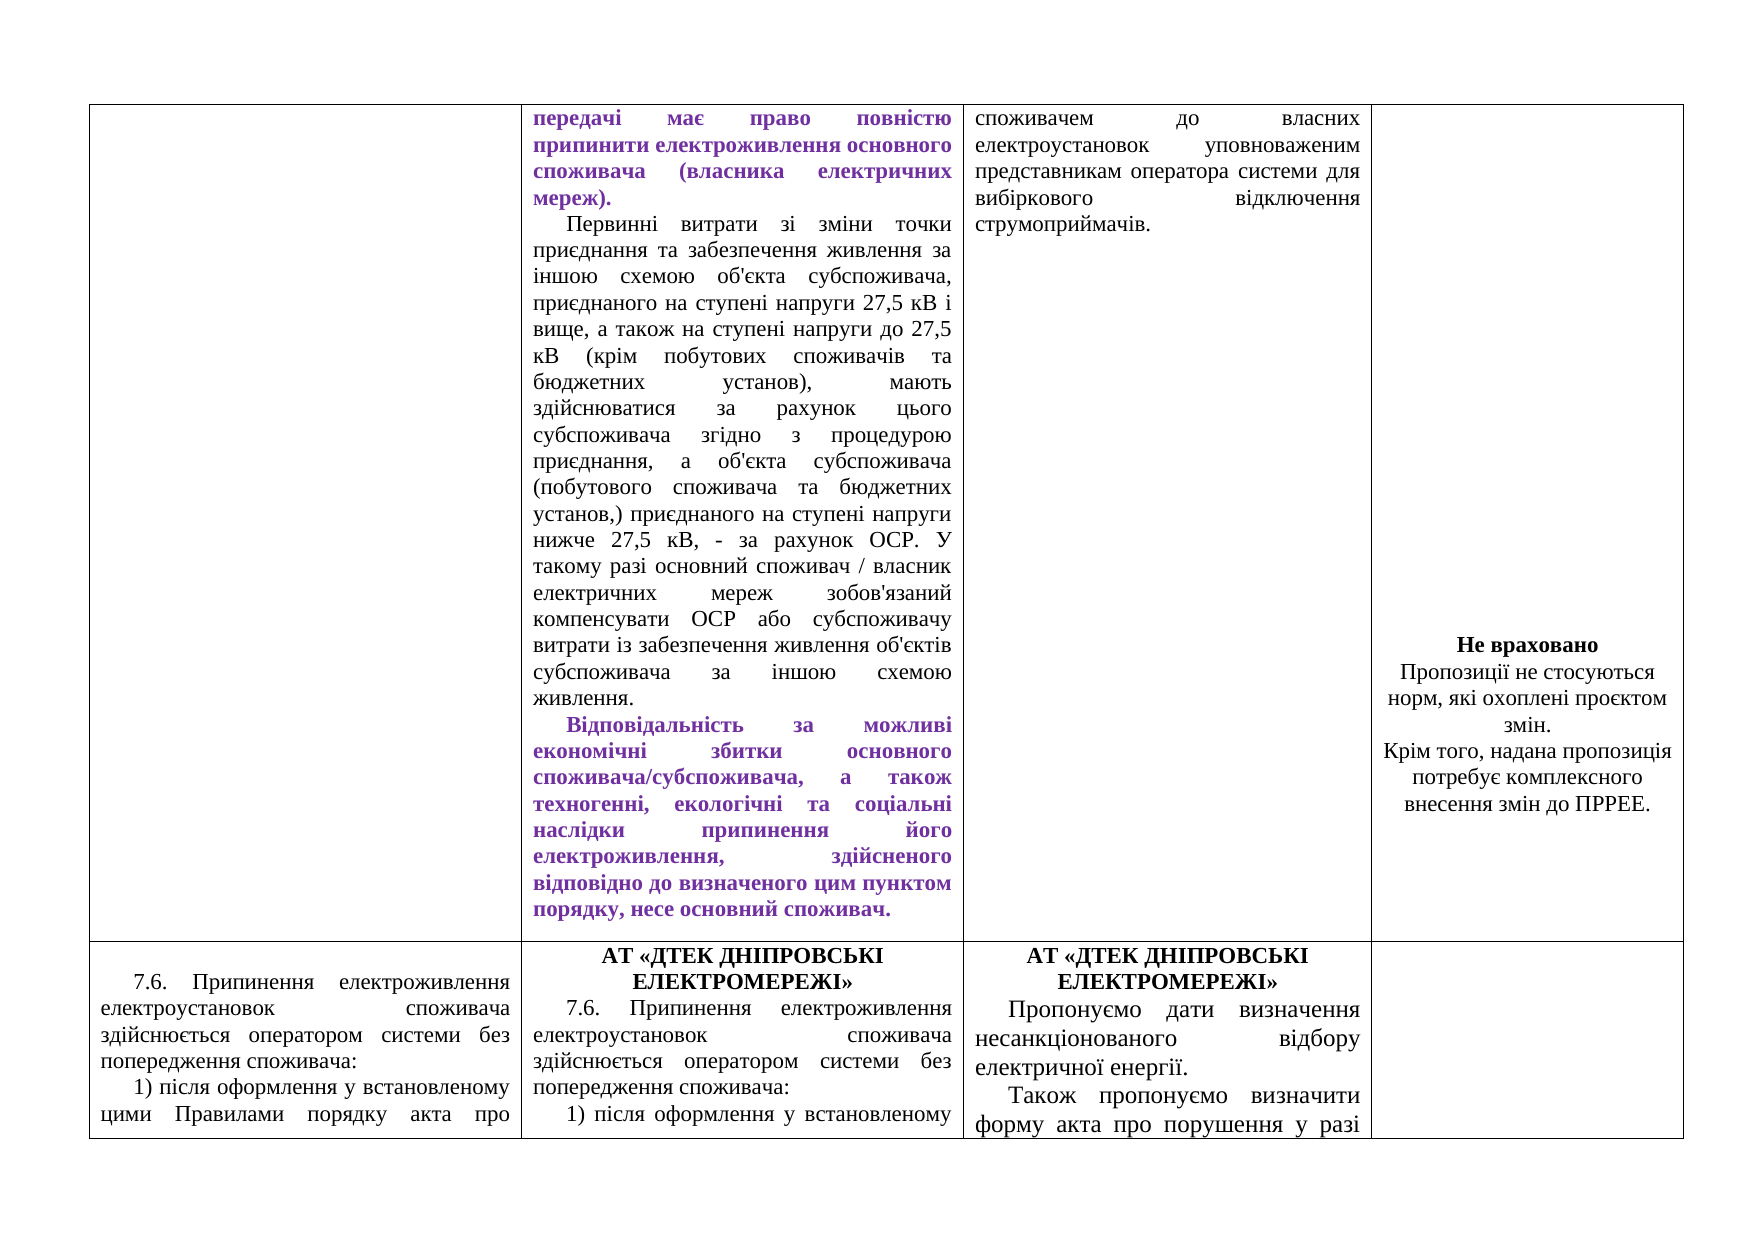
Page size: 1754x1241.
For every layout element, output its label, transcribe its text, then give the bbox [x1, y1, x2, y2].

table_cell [90, 105, 521, 941]
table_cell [522, 942, 963, 1138]
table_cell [1372, 942, 1683, 1138]
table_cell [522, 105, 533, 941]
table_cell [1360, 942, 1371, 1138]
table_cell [1372, 105, 1683, 941]
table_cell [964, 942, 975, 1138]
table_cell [90, 942, 521, 1138]
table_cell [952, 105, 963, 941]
